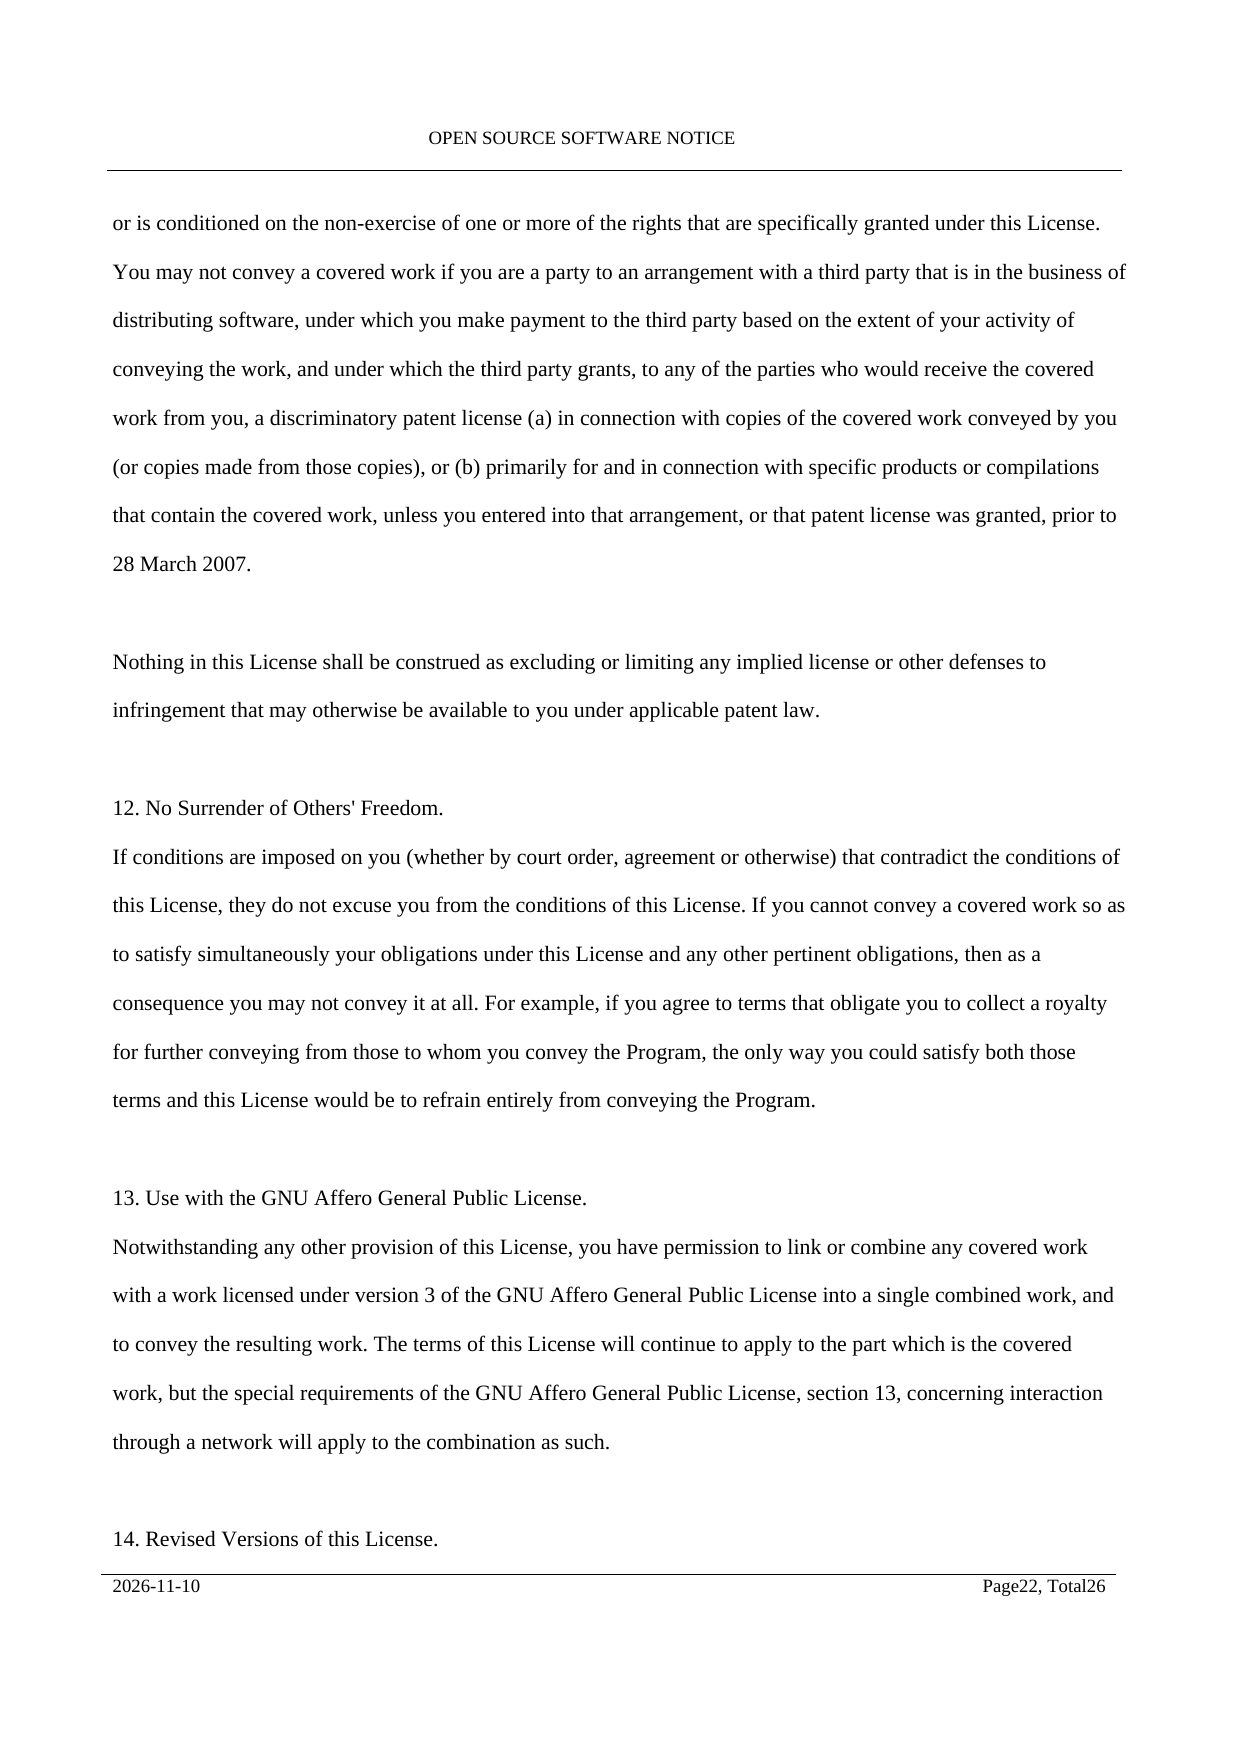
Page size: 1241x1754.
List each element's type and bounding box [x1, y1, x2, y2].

text [112, 206, 1128, 1555]
